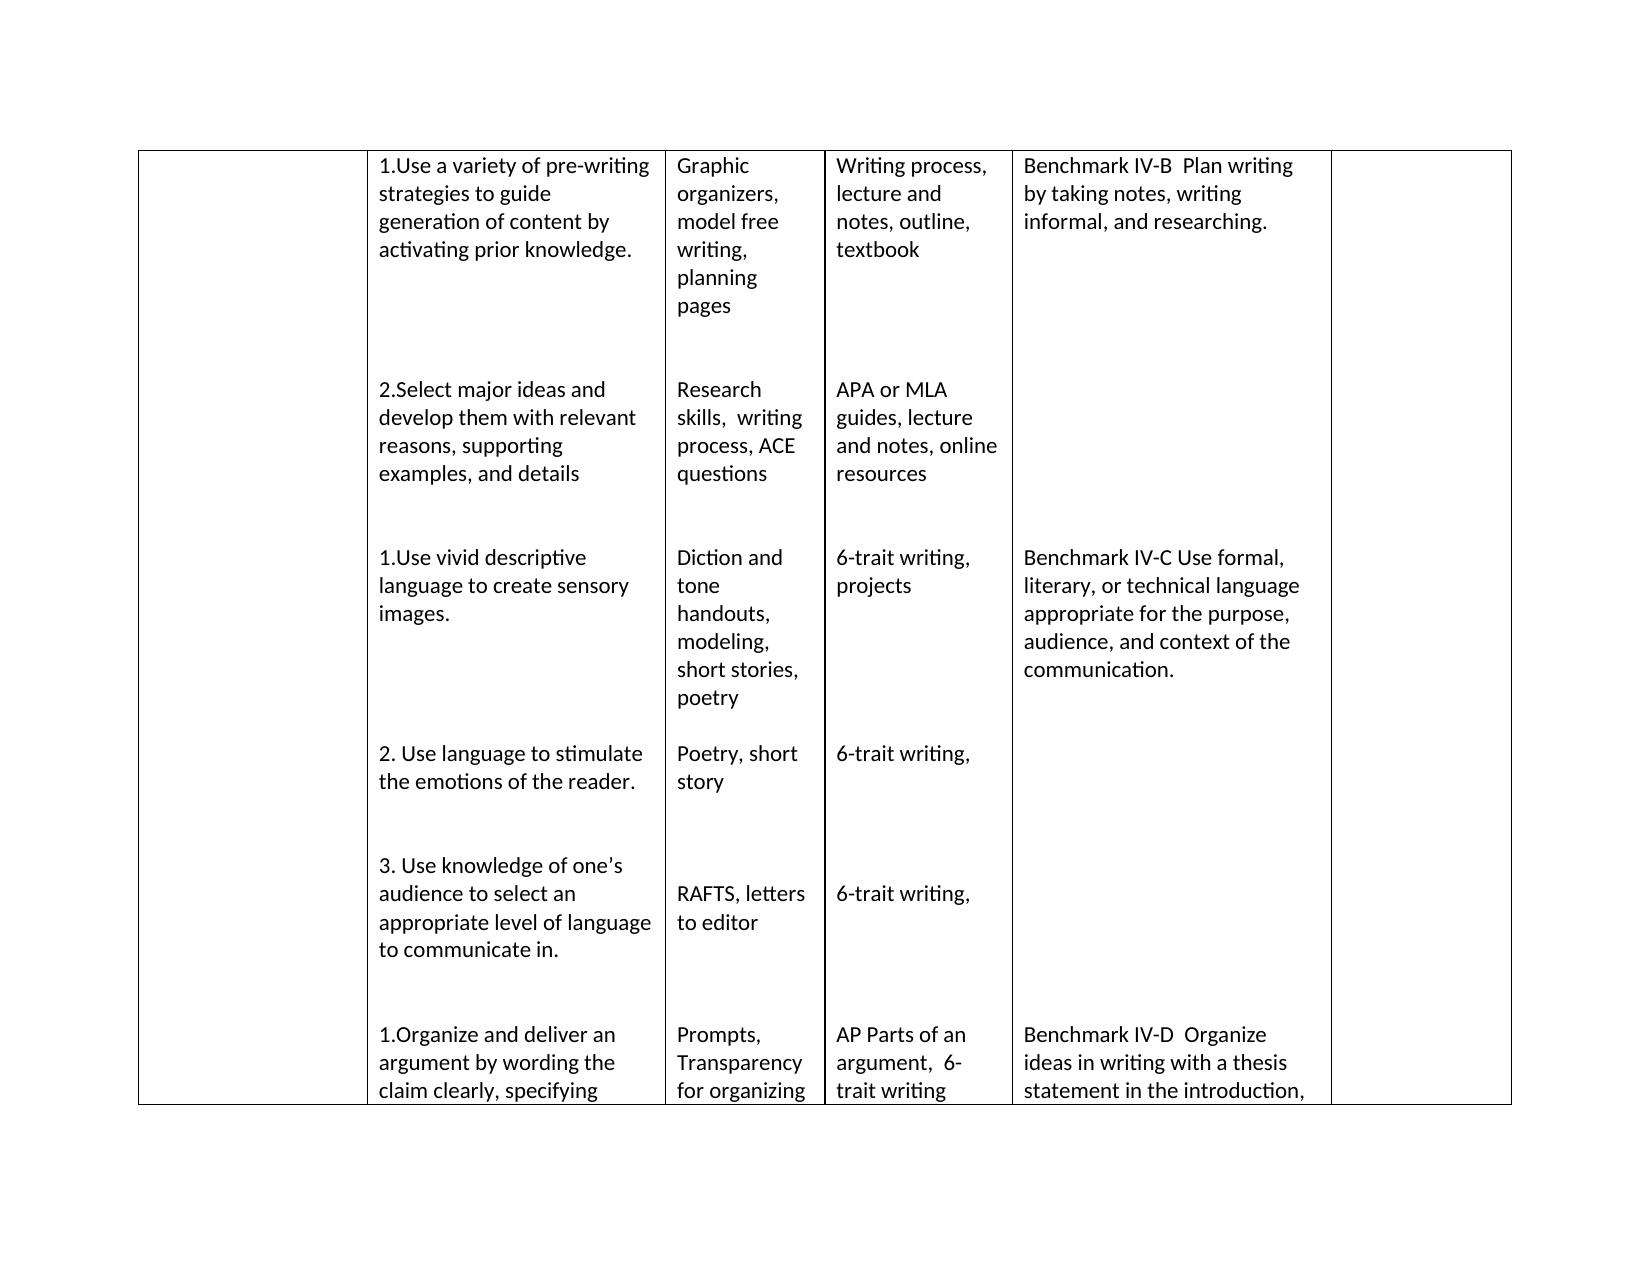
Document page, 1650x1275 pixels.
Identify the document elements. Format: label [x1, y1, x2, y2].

table_cell [1332, 151, 1511, 1104]
table_cell [1013, 151, 1331, 1104]
table_cell [368, 151, 665, 1104]
table_cell [139, 151, 367, 1104]
table_cell [666, 151, 824, 1104]
table_cell [826, 151, 1012, 1104]
